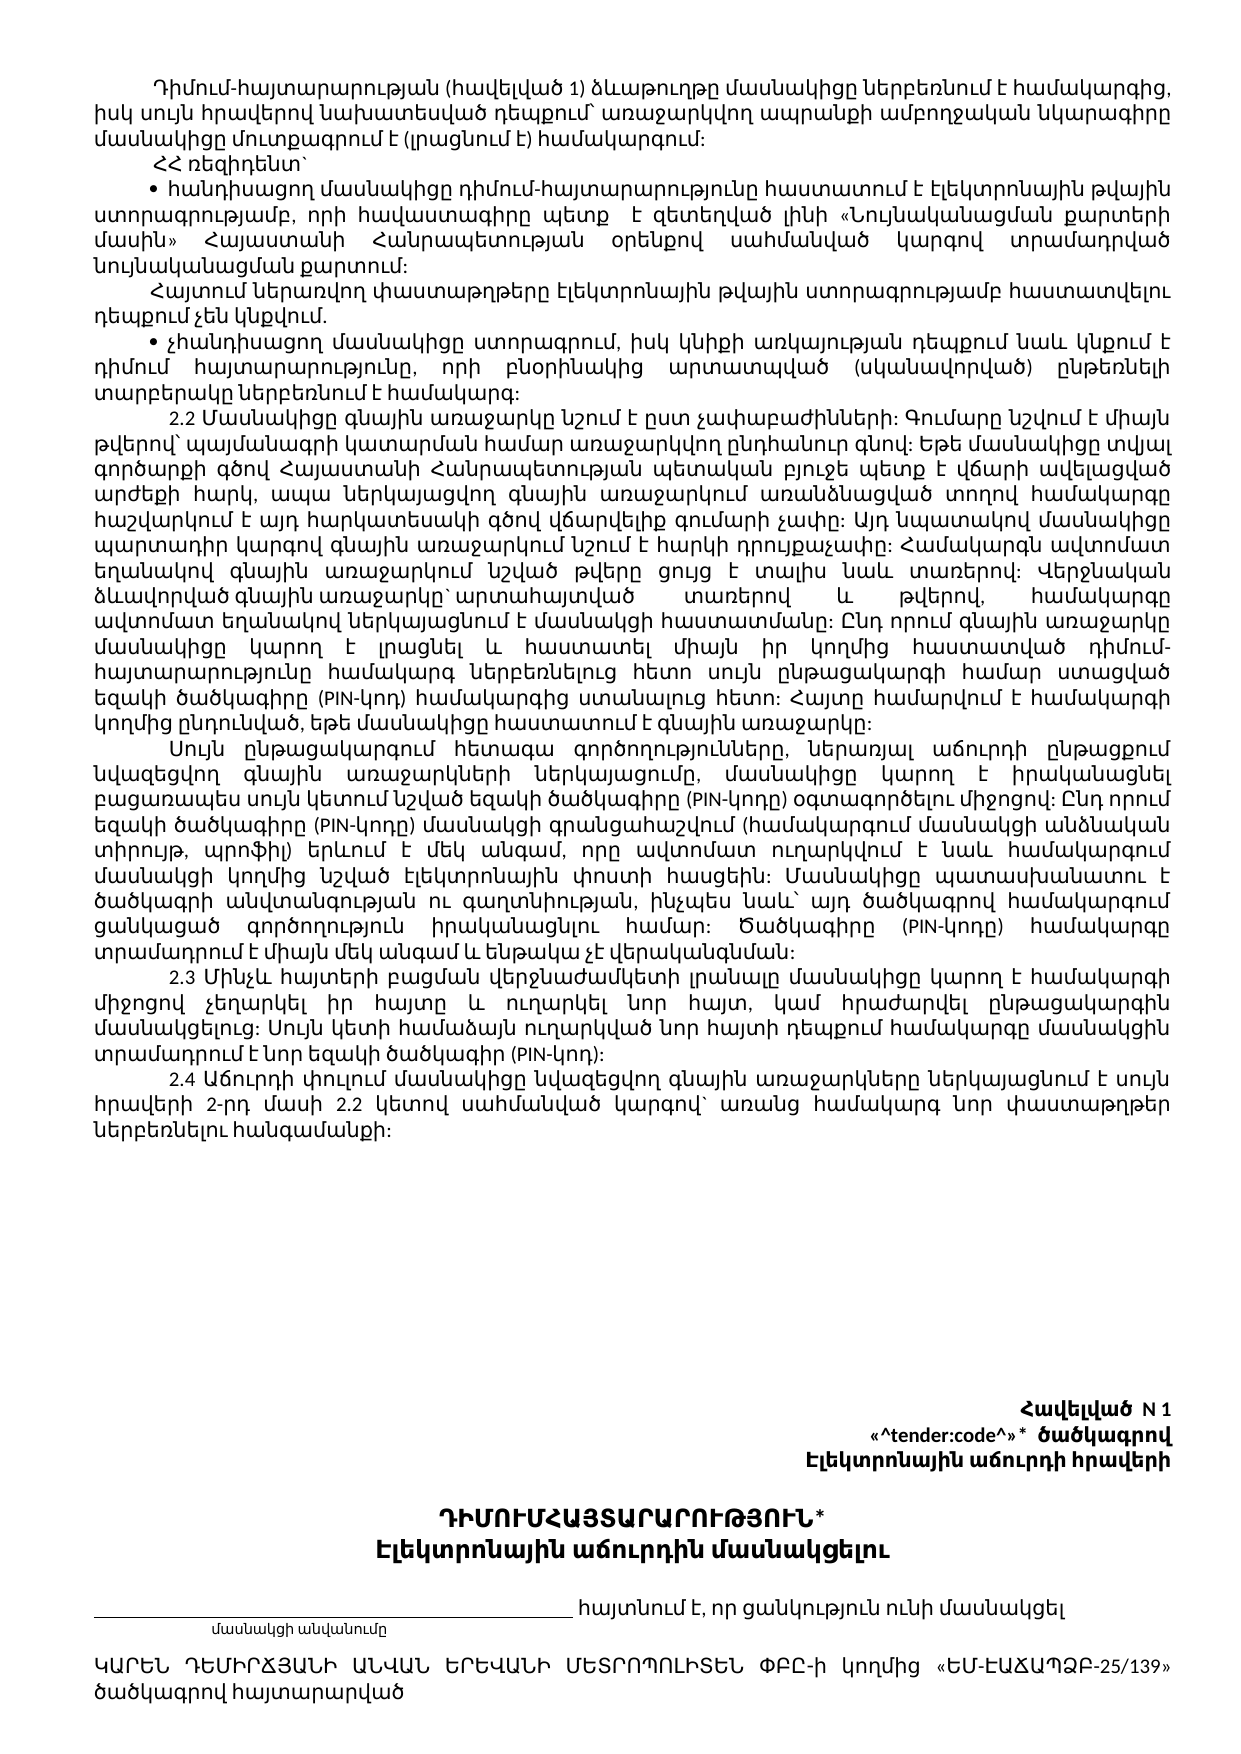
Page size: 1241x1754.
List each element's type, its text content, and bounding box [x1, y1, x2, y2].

list չհանդիսացող մասնակիցը ստորագրում, իսկ կնիքի առկայության դեպքում նաև կնքում է դիմում հայտարարությունը, որի բնօրինակից արտատպված (սկանավորված) ընթեռնելի տարբերակը ներբեռնում է համակարգ: [94, 329, 1171, 405]
text 2.3 Մինչև հայտերի բացման վերջնաժամկետի լրանալը մասնակիցը կարող է համակարգի միջոցով չեղարկել իր հայտը և ուղարկել նոր հայտ, կամ հրաժարվել ընթացակարգին մասնակցելուց: Սույն կետի համաձայն ուղարկված նոր հայտի դեպքում համակարգը մասնակցին տրամադրում է նոր եզակի ծածկագիր (PIN-կոդ): [94, 964, 1171, 1066]
text ՀՀ ռեզիդենտ` [94, 151, 1171, 177]
text ԿԱՐԵՆ ԴԵՄԻՐՃՅԱՆԻ ԱՆՎԱՆ ԵՐԵՎԱՆԻ ՄԵՏՐՈՊՈԼԻՏԵՆ ՓԲԸ-ի կողմից «ԵՄ-ԷԱՃԱՊՁԲ-25/139» ծածկագրով հայտարարված [94, 1651, 1171, 1704]
subtitle Էլեկտրոնային աճուրդին մասնակցելու [94, 1534, 1171, 1564]
text Հավելված N 1 [94, 1397, 1171, 1422]
text Դիմում-հայտարարության (հավելված 1) ձևաթուղթը մասնակիցը ներբեռնում է համակարգից, իսկ սույն հրավերով նախատեսված դեպքում՝ առաջարկվող ապրանքի ամբողջական նկարագիրը մասնակիցը մուտքագրում է (լրացնում է) համակարգում: [94, 75, 1171, 151]
text «^tender:code^»* ծածկագրով [94, 1422, 1171, 1447]
text Էլեկտրոնային աճուրդի հրավերի [94, 1447, 1171, 1473]
text հայտնում է, որ ցանկություն ունի մասնակցել [94, 1595, 1171, 1620]
text 2.4 Աճուրդի փուլում մասնակիցը նվազեցվող գնային առաջարկները ներկայացնում է սույն հրավերի 2-րդ մասի 2.2 կետով սահմանված կարգով` առանց համակարգ նոր փաստաթղթեր ներբեռնելու հանգամանքի: [94, 1066, 1171, 1142]
text 2.2 Մասնակիցը գնային առաջարկը նշում է ըստ չափաբաժինների: Գումարը նշվում է միայն թվերով՝ պայմանագրի կատարման համար առաջարկվող ընդհանուր գնով: Եթե մասնակիցը տվյալ գործարքի գծով Հայաստանի Հանրապետության պետական բյուջե պետք է վճարի ավելացված արժեքի հարկ, ապա ներկայացվող գնային առաջարկում առանձնացված տողով համակարգը հաշվարկում է այդ հարկատեսակի գծով վճարվելիք գումարի չափը: Այդ նպատակով մասնակիցը պարտադիր կարգով գնային առաջարկում նշում է հարկի դրույքաչափը: Համակարգն ավտոմատ եղանակով գնային առաջարկում նշված թվերը ցույց է տալիս նաև տառերով: Վերջնական ձևավորված գնային առաջարկը` արտահայտված տառերով և թվերով, համակարգը ավտոմատ եղանակով ներկայացնում է մասնակցի հաստատմանը: Ընդ որում գնային առաջարկը մասնակիցը կարող է լրացնել և հաստատել միայն իր կողմից հաստատված դիմում-հայտարարությունը համակարգ ներբեռնելուց հետո սույն ընթացակարգի համար ստացված եզակի ծածկագիրը (PIN-կոդ) համակարգից ստանալուց հետո: Հայտը համարվում է համակարգի կողմից ընդունված, եթե մասնակիցը հաստատում է գնային առաջարկը: [94, 405, 1171, 736]
text մասնակցի անվանումը [94, 1620, 1171, 1651]
text ԴԻՄՈՒՄՀԱՅՏԱՐԱՐՈՒԹՅՈՒՆ* [94, 1503, 1171, 1534]
list հանդիսացող մասնակիցը դիմում-հայտարարությունը հաստատում է էլեկտրոնային թվային ստորագրությամբ, որի հավաստագիրը պետք է զետեղված լինի «Նույնականացման քարտերի մասին» Հայաստանի Հանրապետության օրենքով սահմանված կարգով տրամադրված նույնականացման քարտում: [94, 177, 1171, 278]
text Սույն ընթացակարգում հետագա գործողությունները, ներառյալ աճուրդի ընթացքում նվազեցվող գնային առաջարկների ներկայացումը, մասնակիցը կարող է իրականացնել բացառապես սույն կետում նշված եզակի ծածկագիրը (PIN-կոդը) օգտագործելու միջոցով: Ընդ որում եզակի ծածկագիրը (PIN-կոդը) մասնակցի գրանցահաշվում (համակարգում մասնակցի անձնական տիրույթ, պրոֆիլ) երևում է մեկ անգամ, որը ավտոմատ ուղարկվում է նաև համակարգում մասնակցի կողմից նշված էլեկտրոնային փոստի հասցեին: Մասնակիցը պատասխանատու է ծածկագրի անվտանգության ու գաղտնիության, ինչպես նաև՝ այդ ծածկագրով համակարգում ցանկացած գործողություն իրականացնլու համար: Ծածկագիրը (PIN-կոդը) համակարգը տրամադրում է միայն մեկ անգամ և ենթակա չէ վերականգնման: [94, 736, 1171, 964]
text Հայտում ներառվող փաստաթղթերը էլեկտրոնային թվային ստորագրությամբ հաստատվելու դեպքում չեն կնքվում. [94, 278, 1171, 329]
